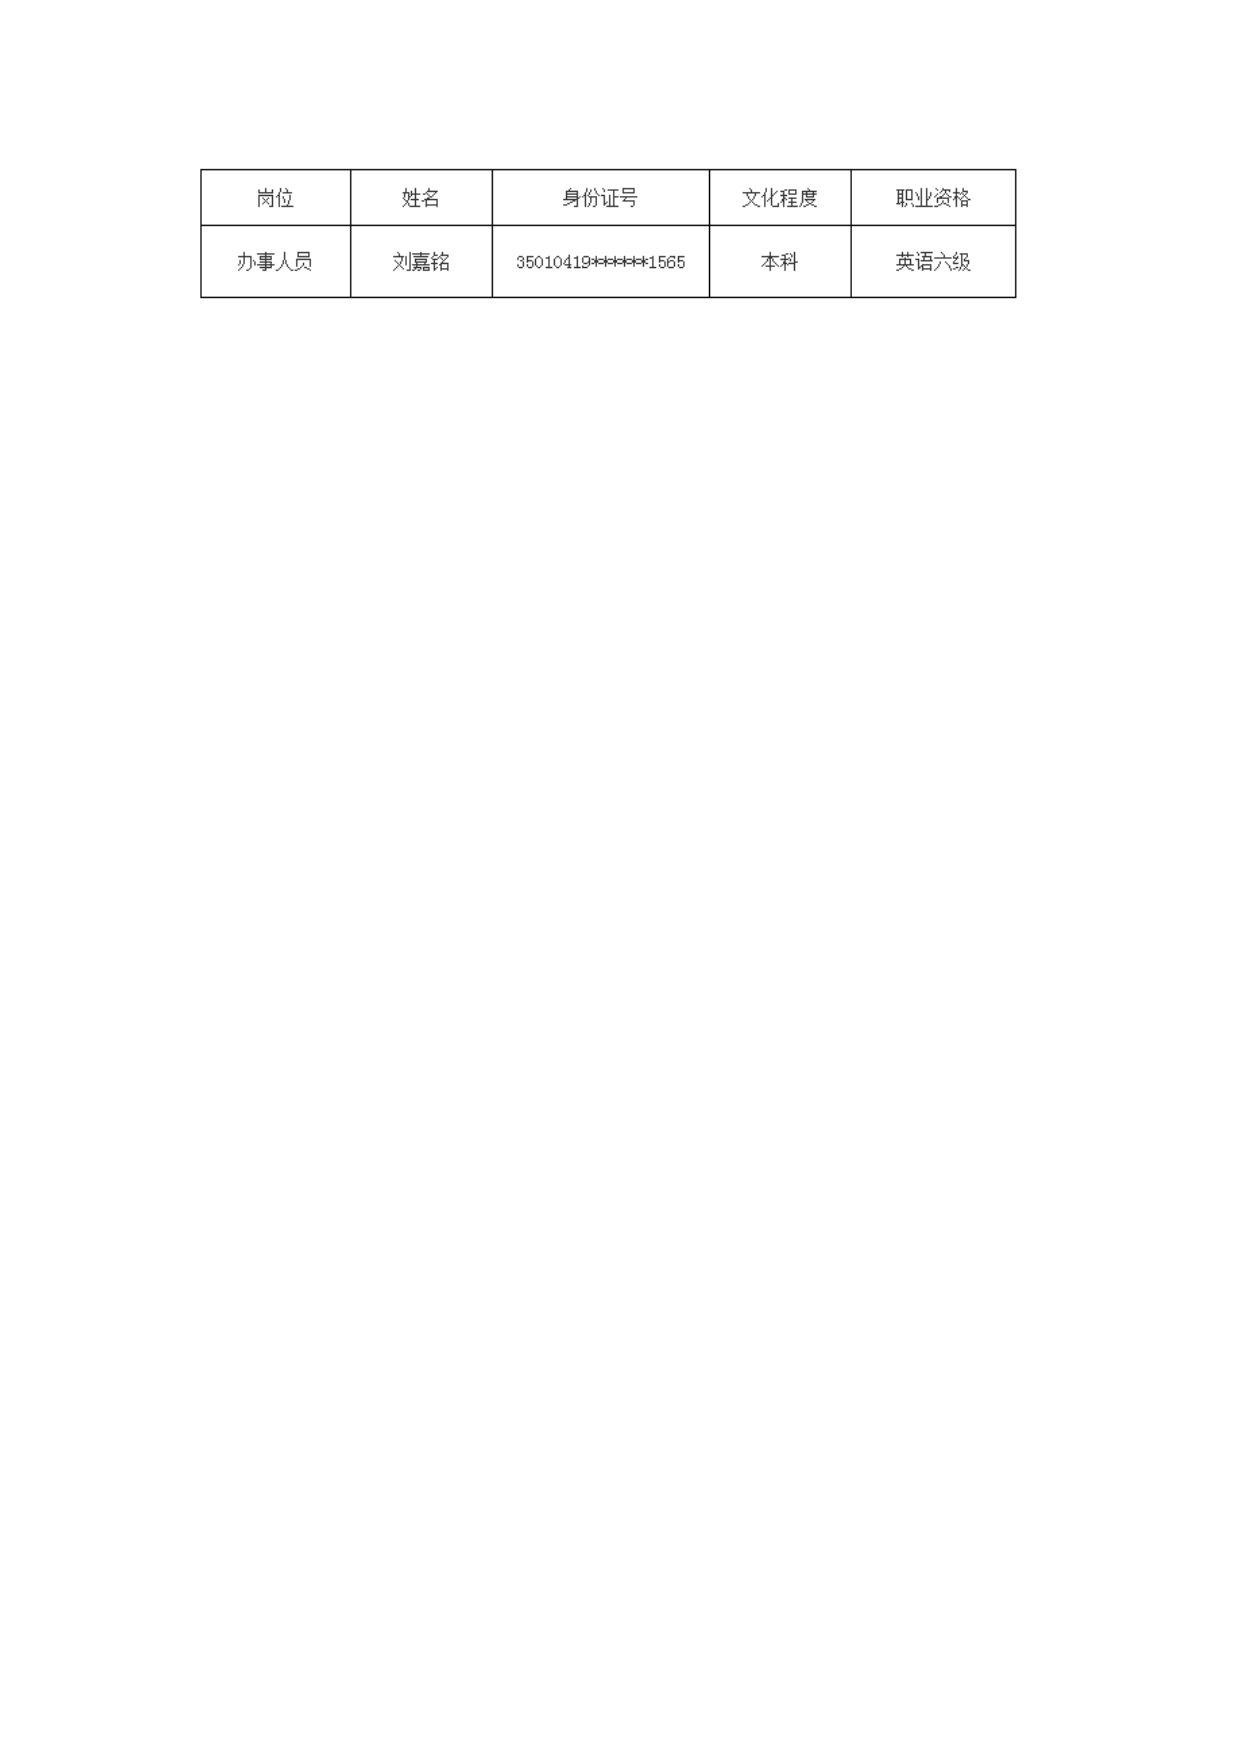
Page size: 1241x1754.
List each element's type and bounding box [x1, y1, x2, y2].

picture [187, 162, 1053, 301]
